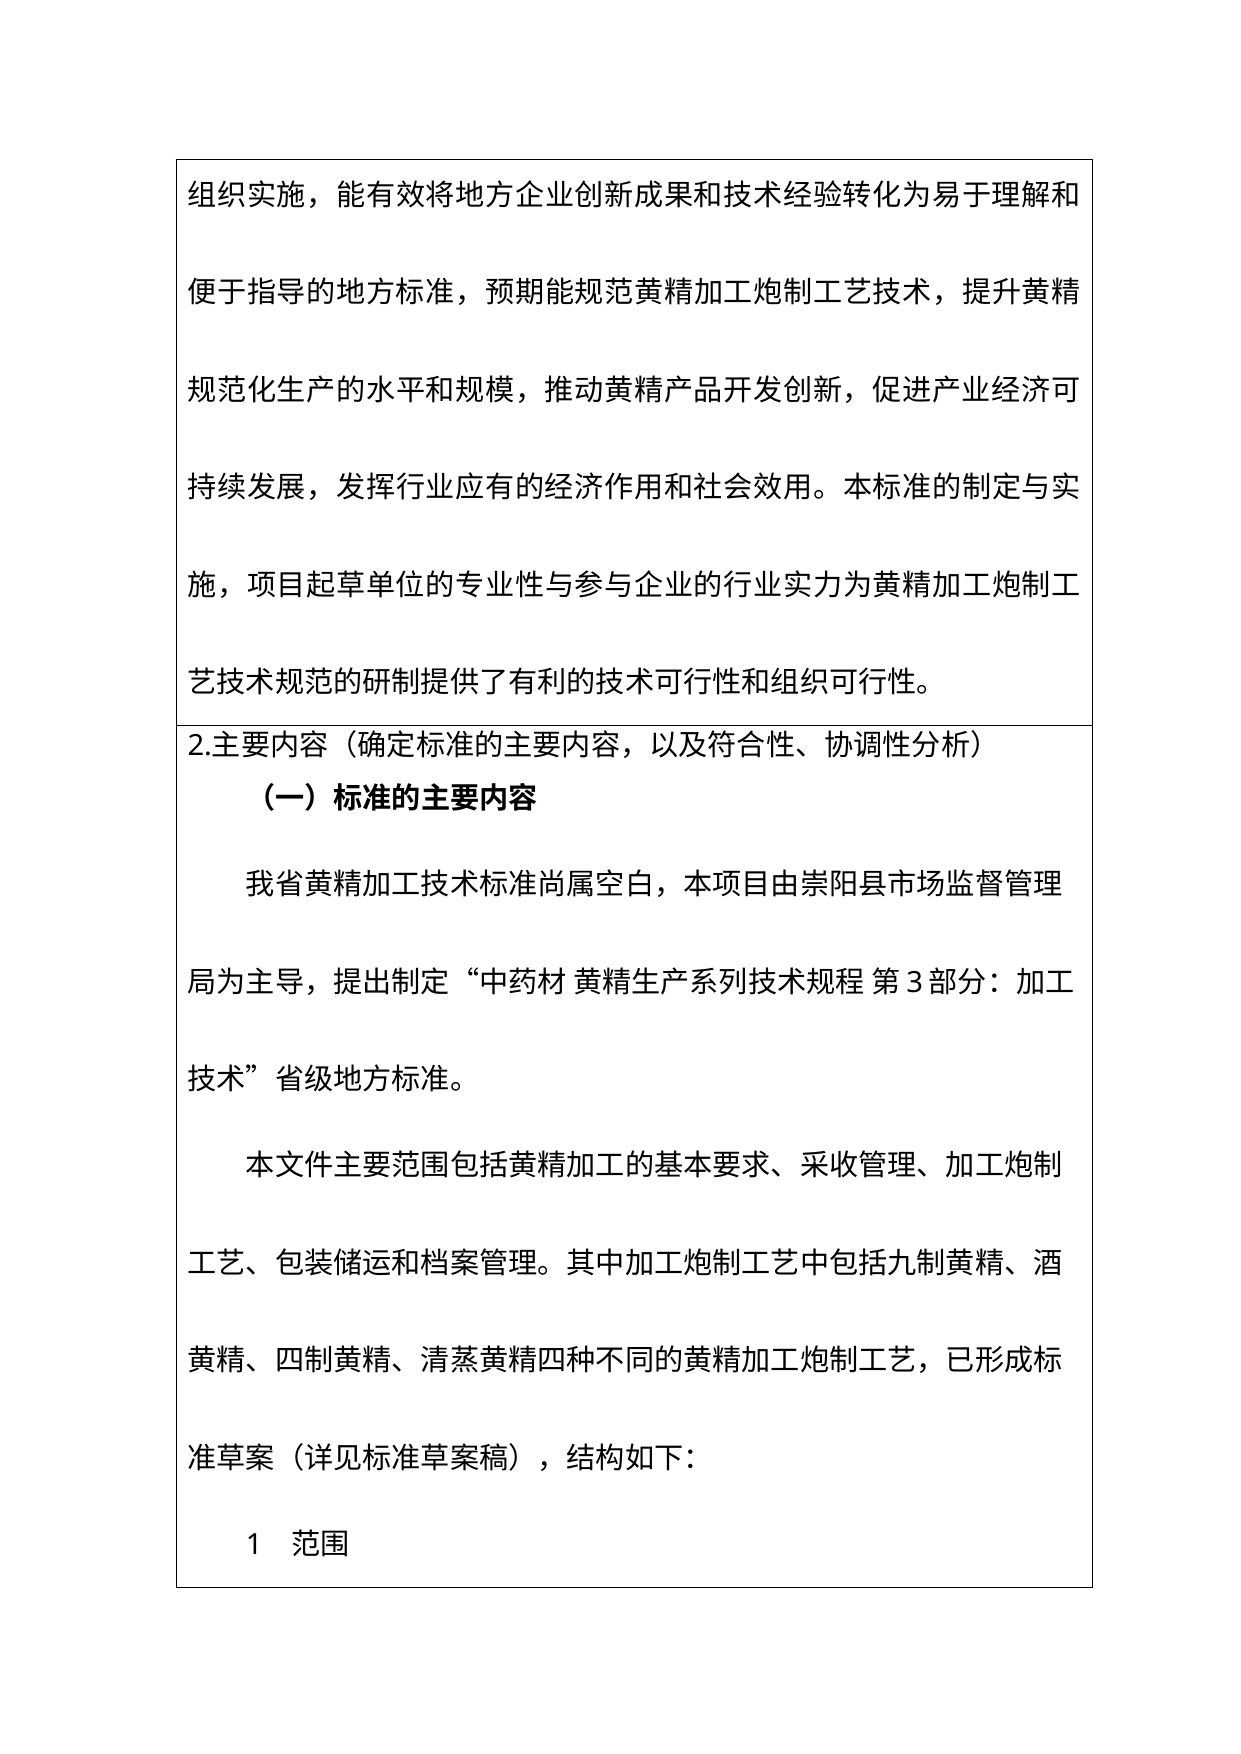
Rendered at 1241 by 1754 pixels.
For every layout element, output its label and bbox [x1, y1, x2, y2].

table_cell [177, 726, 1092, 1587]
table_cell [177, 160, 1092, 725]
